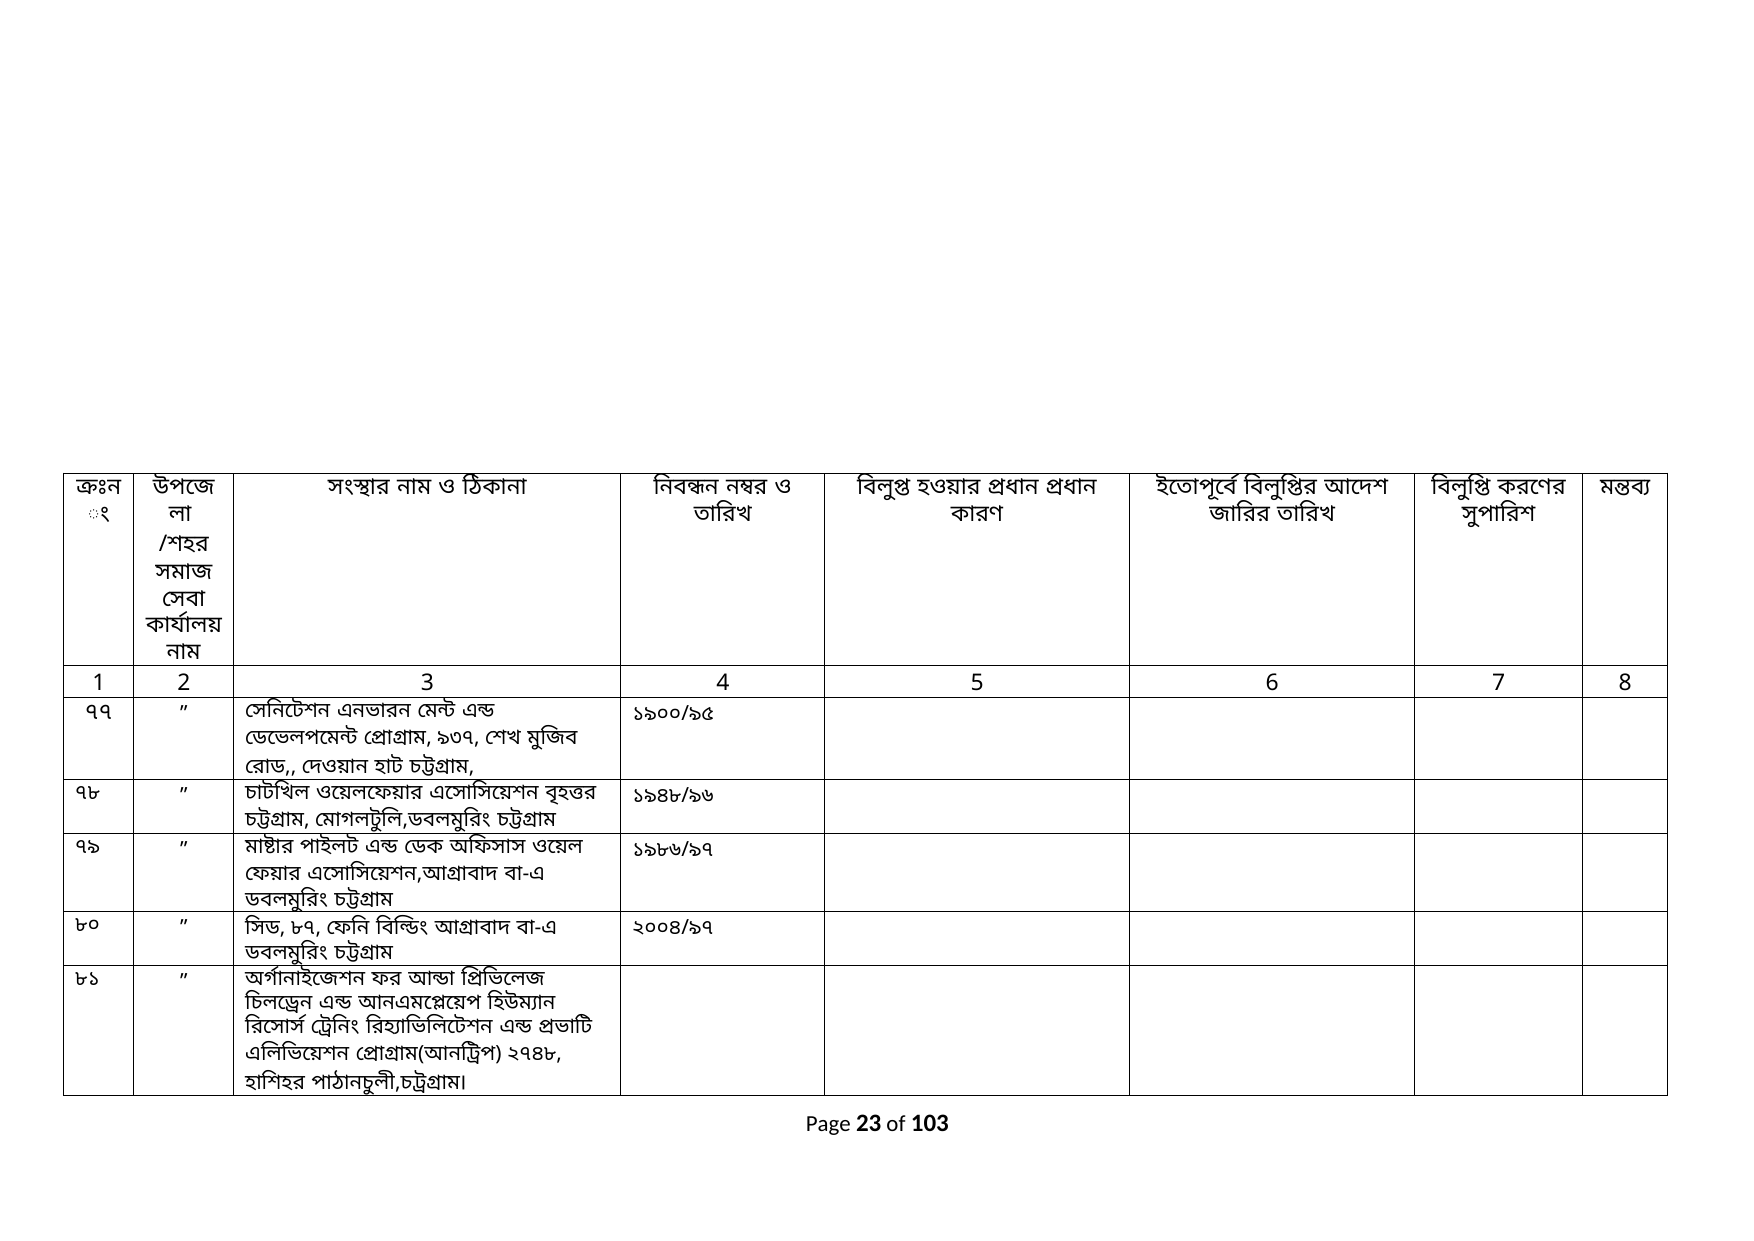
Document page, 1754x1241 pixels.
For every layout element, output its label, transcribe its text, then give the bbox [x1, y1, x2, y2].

table_cell চাটখিল ওয়েলফেয়ার এসোসিয়েশন বৃহত্তর চট্টগ্রাম, মোগলটুলি,ডবলমুরিং চট্টগ্রাম [234, 780, 620, 833]
table_cell ৮০ [64, 912, 133, 965]
table_cell সিড, ৮৭, ফেনি বিল্ডিং আগ্রাবাদ বা-এ ডবলমুরিং চট্টগ্রাম [234, 912, 620, 965]
table_cell [1583, 834, 1667, 911]
table_cell [1583, 966, 1667, 1095]
table_cell 5 [825, 666, 1129, 697]
table_cell 1 [64, 666, 133, 697]
table_cell ” [134, 912, 233, 965]
table_cell ” [134, 834, 233, 911]
table_cell 4 [621, 666, 824, 697]
table_cell মাষ্টার পাইলট এন্ড ডেক অফিসাস ওয়েল ফেয়ার এসোসিয়েশন,আগ্রাবাদ বা-এ ডবলমুরিং চট্টগ্রাম [234, 834, 620, 911]
table_cell [1130, 698, 1414, 779]
table_header ইতোপূর্বে বিলুপ্তির আদেশ জারির তারিখ [1130, 474, 1414, 665]
table_header নিবন্ধন নম্বর ও তারিখ [621, 474, 824, 665]
table_cell [1415, 698, 1582, 779]
table_cell [1130, 834, 1414, 911]
table_cell ২০০৪/৯৭ [621, 912, 824, 965]
table_cell ” [134, 966, 233, 1095]
table_cell [1415, 912, 1582, 965]
table_cell অর্গানাইজেশন ফর আন্ডা প্রিভিলেজ চিলড্রেন এন্ড আনএমপ্লেয়েপ হিউম্যান রিসোর্স ট্রেনিং রিহ্যাভিলিটেশন এন্ড প্রভাটি এলিভিয়েশন প্রোগ্রাম(আনট্রিপ) ২৭৪৮, হাশিহর পাঠানচুলী,চট্রগ্রাম। [234, 966, 620, 1095]
table_cell ১৯০০/৯৫ [621, 698, 824, 779]
table_header ক্রঃনং [64, 474, 133, 665]
table_cell ১৯৪৮/৯৬ [621, 780, 824, 833]
table_cell ৭৯ [64, 834, 133, 911]
table_cell [1415, 780, 1582, 833]
table_cell ৮১ [64, 966, 133, 1095]
table_header মন্তব্য [1583, 474, 1667, 665]
table_header বিলুপ্তি করণের সুপারিশ [1415, 474, 1582, 665]
table_cell 2 [134, 666, 233, 697]
table_cell [1583, 912, 1667, 965]
table_cell ১৯৮৬/৯৭ [621, 834, 824, 911]
table_cell [1583, 698, 1667, 779]
table_cell ৭৮ [64, 780, 133, 833]
table_cell [825, 912, 1129, 965]
table_cell [825, 780, 1129, 833]
table_cell [825, 966, 1129, 1095]
table_cell 8 [1583, 666, 1667, 697]
table_cell ” [134, 698, 233, 779]
table_cell [1130, 780, 1414, 833]
table_cell [621, 966, 824, 1095]
table_cell [1583, 780, 1667, 833]
table_cell সেনিটেশন এনভারন মেন্ট এন্ড ডেভেলপমেন্ট প্রোগ্রাম, ৯৩৭, শেখ মুজিব রোড,, দেওয়ান হাট চট্টগ্রাম, [234, 698, 620, 779]
table_header বিলুপ্ত হওয়ার প্রধান প্রধান কারণ [825, 474, 1129, 665]
table_cell [1130, 966, 1414, 1095]
table_header সংস্থার নাম ও ঠিকানা [234, 474, 620, 665]
table_cell 6 [1130, 666, 1414, 697]
table_header উপজেলা /শহর সমাজসেবা কার্যালয় নাম [134, 474, 233, 665]
table_cell [1415, 834, 1582, 911]
table_cell ৭৭ [64, 698, 133, 779]
table_cell [825, 834, 1129, 911]
table_cell [825, 698, 1129, 779]
table_cell 7 [1415, 666, 1582, 697]
table_cell ” [134, 780, 233, 833]
table_cell [1130, 912, 1414, 965]
table_cell [1415, 966, 1582, 1095]
table_cell 3 [234, 666, 620, 697]
